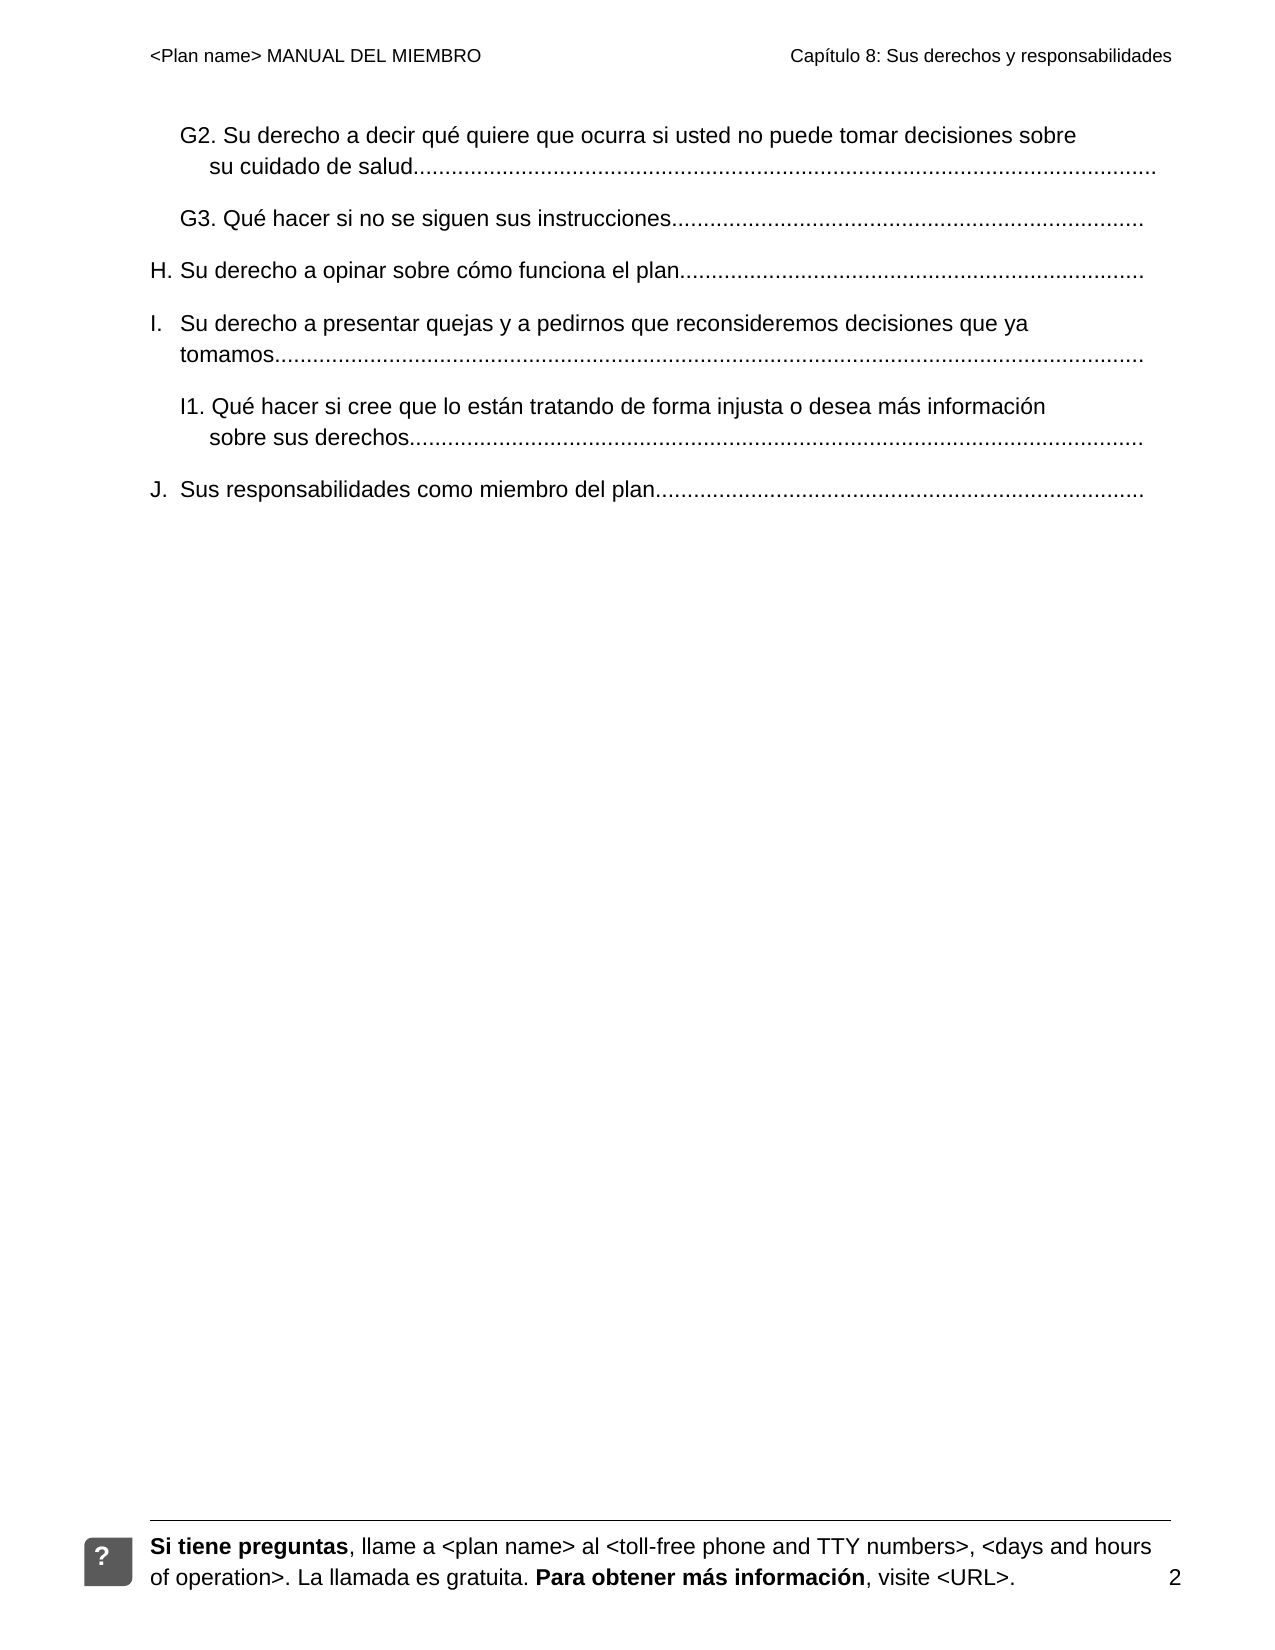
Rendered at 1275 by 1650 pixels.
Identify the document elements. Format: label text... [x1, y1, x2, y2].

text G2. Su derecho a decir qué quiere que ocurra si usted no puede tomar decisiones sobre su cuidado de salud 9 [179, 118, 1096, 181]
text H. Su derecho a opinar sobre cómo funciona el plan 10 [150, 254, 1096, 285]
text G3. Qué hacer si no se siguen sus instrucciones 10 [179, 202, 1096, 233]
text I. Su derecho a presentar quejas y a pedirnos que reconsideremos decisiones que ya tomamos 10 [150, 306, 1096, 368]
text I1. Qué hacer si cree que lo están tratando de forma injusta o desea más información sobre sus derechos 10 [179, 389, 1096, 452]
text J. Sus responsabilidades como miembro del plan 11 [150, 473, 1096, 504]
